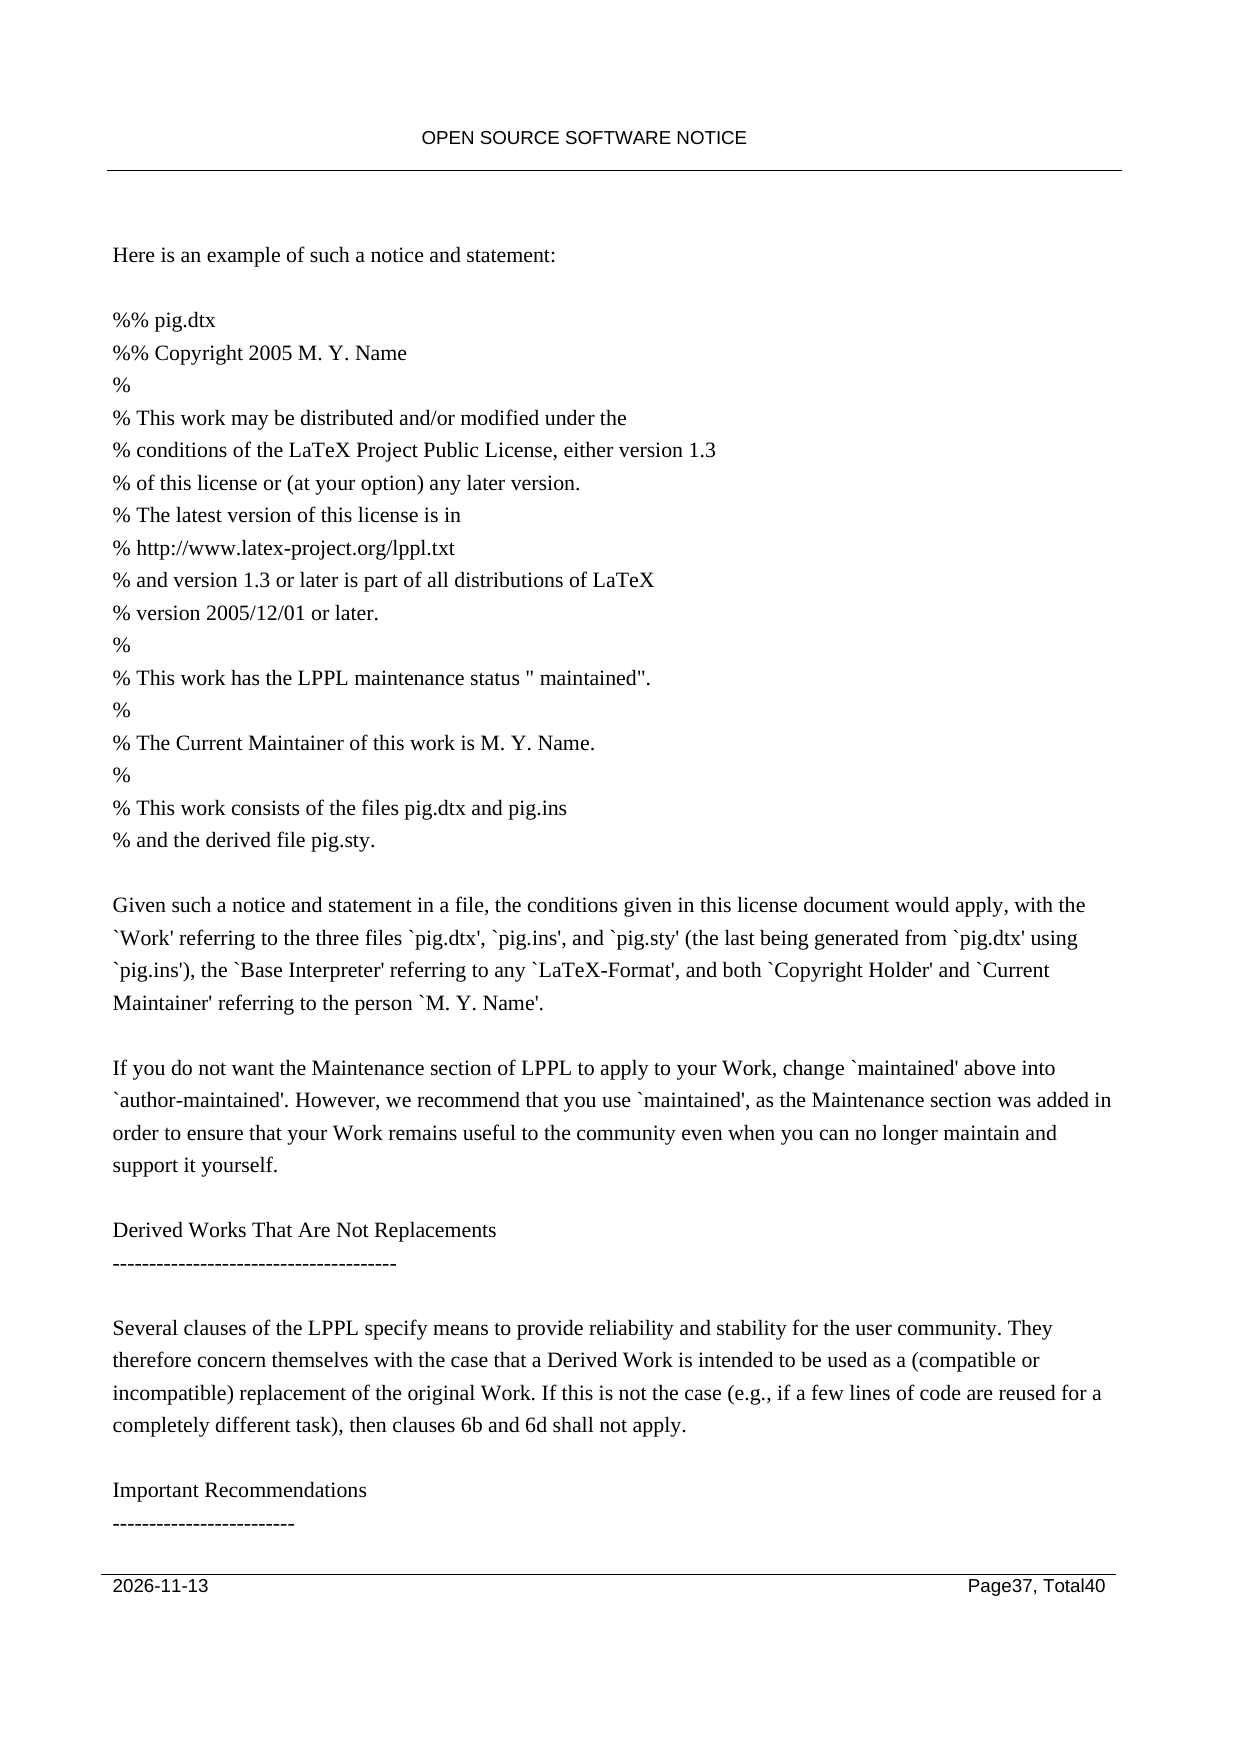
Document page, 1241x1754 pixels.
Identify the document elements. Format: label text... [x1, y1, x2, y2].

text Derived Works That Are Not Replacements [112, 1214, 1128, 1246]
text % conditions of the LaTeX Project Public License, either version 1.3 [112, 434, 1128, 466]
text Important Recommendations [112, 1474, 1128, 1506]
text % The Current Maintainer of this work is M. Y. Name. [112, 726, 1128, 759]
text %% Copyright 2005 M. Y. Name [112, 336, 1128, 369]
text %% pig.dtx [112, 304, 1128, 336]
text --------------------------------------- [112, 1246, 1128, 1279]
text % [112, 759, 1128, 791]
text ------------------------- [112, 1506, 1128, 1539]
text % http://www.latex-project.org/lppl.txt [112, 531, 1128, 564]
text % This work consists of the files pig.dtx and pig.ins [112, 791, 1128, 824]
text % and version 1.3 or later is part of all distributions of LaTeX [112, 564, 1128, 596]
text % of this license or (at your option) any later version. [112, 466, 1128, 499]
text If you do not want the Maintenance section of LPPL to apply to your Work, change `maintained' above into `author-maintained'. However, we recommend that you use `maintained', as the Maintenance section was added in order to ensure that your Work remains useful to the community even when you can no longer maintain and support it yourself. [112, 1051, 1128, 1181]
text % [112, 694, 1128, 726]
text % The latest version of this license is in [112, 499, 1128, 531]
text % [112, 369, 1128, 401]
text Given such a notice and statement in a file, the conditions given in this license document would apply, with the `Work' referring to the three files `pig.dtx', `pig.ins', and `pig.sty' (the last being generated from `pig.dtx' using `pig.ins'), the `Base Interpreter' referring to any `LaTeX-Format', and both `Copyright Holder' and `Current Maintainer' referring to the person `M. Y. Name'. [112, 889, 1128, 1019]
text % and the derived file pig.sty. [112, 824, 1128, 856]
text % version 2005/12/01 or later. [112, 596, 1128, 629]
text % [112, 629, 1128, 661]
text Here is an example of such a notice and statement: [112, 239, 1128, 271]
text % This work has the LPPL maintenance status " maintained". [112, 661, 1128, 694]
text Several clauses of the LPPL specify means to provide reliability and stability for the user community. They therefore concern themselves with the case that a Derived Work is intended to be used as a (compatible or incompatible) replacement of the original Work. If this is not the case (e.g., if a few lines of code are reused for a completely different task), then clauses 6b and 6d shall not apply. [112, 1311, 1128, 1441]
text % This work may be distributed and/or modified under the [112, 401, 1128, 434]
